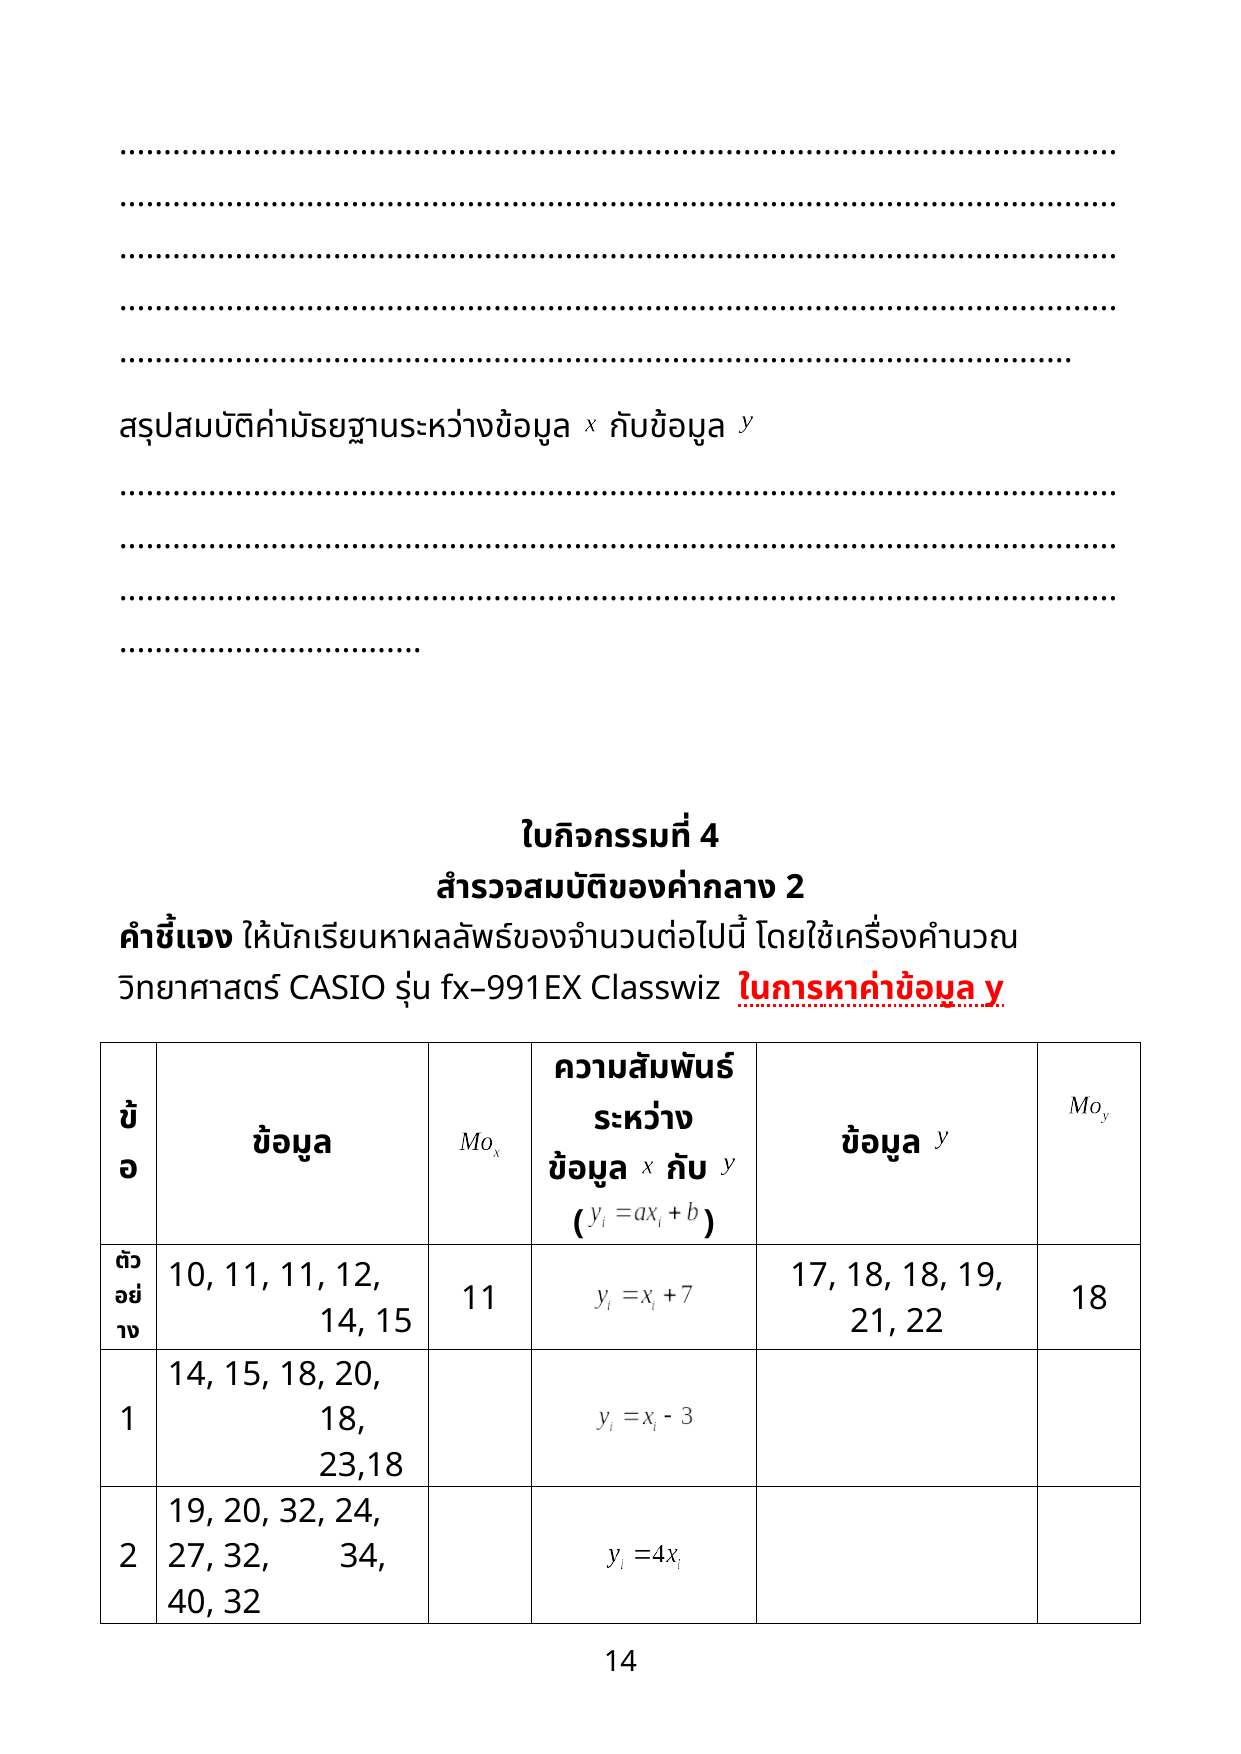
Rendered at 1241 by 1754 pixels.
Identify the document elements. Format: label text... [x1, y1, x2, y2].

table_cell [1038, 1350, 1140, 1486]
table_cell [532, 1487, 756, 1623]
table_header ข้อมูล [757, 1043, 1037, 1243]
table_header ความสัมพันธ์ระหว่าง ข้อมูล กับ () [532, 1043, 756, 1243]
table_cell 1 [101, 1350, 156, 1486]
table_header [1038, 1043, 1140, 1243]
table_cell [1038, 1487, 1140, 1623]
table_cell 2 [101, 1487, 156, 1623]
text .................................................................................................................................................................................................................................................................................................................................................................................. [118, 460, 1122, 662]
table_cell [532, 1245, 756, 1348]
table_cell [532, 1350, 756, 1486]
list สรุปสมบัติค่ามัธยฐานระหว่างข้อมูล กับข้อมูล [118, 402, 1122, 453]
table_cell 17, 18, 18, 19, 21, 22 [757, 1245, 1037, 1348]
text คำชี้แจง ให้นักเรียนหาผลลัพธ์ของจำนวนต่อไปนี้ โดยใช้เครื่องคำนวณวิทยาศาสตร์ CASIO รุ่น fx–991EX Classwiz ในการหาค่าข้อมูล y [118, 913, 1122, 1014]
table_cell 14, 15, 18, 20, 18, 23,18 [157, 1350, 428, 1486]
table_header ข้อมูล [157, 1043, 428, 1243]
table_cell [757, 1350, 1037, 1486]
table_header [429, 1043, 531, 1243]
table_cell 11 [429, 1245, 531, 1348]
table_cell 18 [1038, 1245, 1140, 1348]
table_cell ตัว อย่าง [101, 1245, 156, 1348]
table_cell 19, 20, 32, 24, 27, 32, 34, 40, 32 [157, 1487, 428, 1623]
table_cell [429, 1487, 531, 1623]
table_cell [757, 1487, 1037, 1623]
table_cell [429, 1350, 531, 1486]
table_header ข้อ [101, 1043, 156, 1243]
text ........................................................................................................................................................................................................................................................................................................................................................................................................................................................................................................................................................................... [118, 118, 1122, 373]
text สำรวจสมบัติของค่ากลาง 2 [118, 863, 1122, 913]
table_cell 10, 11, 11, 12, 14, 15 [157, 1245, 428, 1348]
text ใบกิจกรรมที่ 4 [118, 812, 1122, 863]
